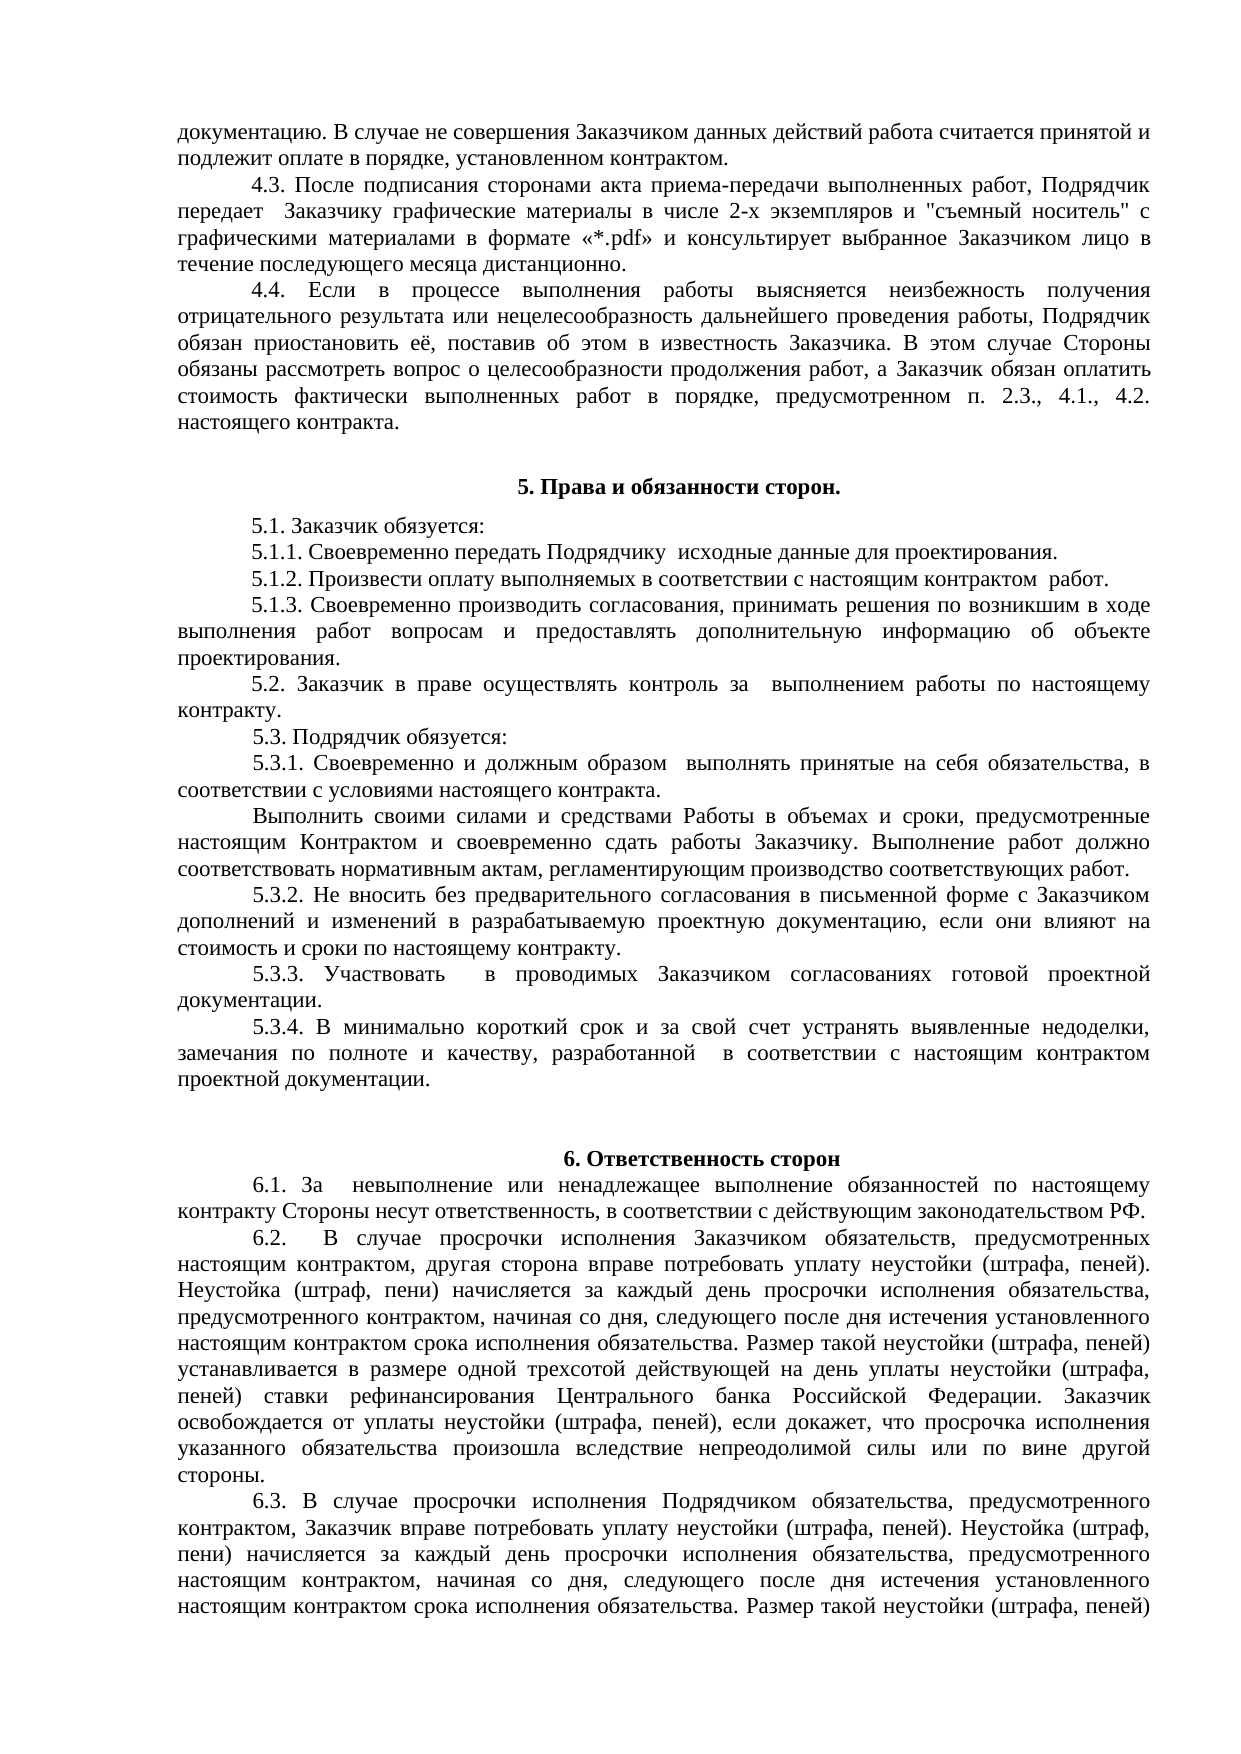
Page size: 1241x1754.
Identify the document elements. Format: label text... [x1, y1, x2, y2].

text 4.3. После подписания сторонами акта приема-передачи выполненных работ, Подрядчик передает Заказчику графические материалы в числе 2-х экземпляров и "съемный носитель" с графическими материалами в формате «*.pdf» и консультирует выбранное Заказчиком лицо в течение последующего месяца дистанционно. [177, 171, 1152, 276]
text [177, 1487, 1152, 1619]
text 5.3.4. В минимально короткий срок и за свой счет устранять выявленные недоделки, замечания по полноте и качеству, разработанной в соответствии с настоящим контрактом проектной документации. [177, 1013, 1152, 1092]
text 4.4. Если в процессе выполнения работы выясняется неизбежность получения отрицательного результата или нецелесообразность дальнейшего проведения работы, Подрядчик обязан приостановить её, поставив об этом в известность Заказчика. В этом случае Стороны обязаны рассмотреть вопрос о целесообразности продолжения работ, а Заказчик обязан оплатить стоимость фактически выполненных работ в порядке, предусмотренном п. 2.3., 4.1., 4.2. настоящего контракта. [177, 276, 1152, 434]
text 5.2. Заказчик в праве осуществлять контроль за выполнением работы по настоящему контракту. [177, 670, 1152, 723]
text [177, 118, 1152, 171]
text 5.1.3. Своевременно производить согласования, принимать решения по возникшим в ходе выполнения работ вопросам и предоставлять дополнительную информацию об объекте проектирования. [177, 591, 1152, 670]
text 5.3.3. Участвовать в проводимых Заказчиком согласованиях готовой проектной документации. [177, 960, 1152, 1013]
text 6.1. За невыполнение или ненадлежащее выполнение обязанностей по настоящему контракту Стороны несут ответственность, в соответствии с действующим законодательством РФ. [177, 1171, 1152, 1224]
text 5.1.1. Своевременно передать Подрядчику исходные данные для проектирования. [177, 538, 1152, 565]
text 5.1. Заказчик обязуется: [177, 512, 1152, 538]
text 5.3.2. Не вносить без предварительного согласования в письменной форме с Заказчиком дополнений и изменений в разрабатываемую проектную документацию, если они влияют на стоимость и сроки по настоящему контракту. [177, 881, 1152, 960]
text 5.3. Подрядчик обязуется: [177, 723, 1152, 749]
text 6. Ответственность сторон [177, 1144, 1152, 1171]
text 5.3.1. Своевременно и должным образом выполнять принятые на себя обязательства, в соответствии с условиями настоящего контракта. [177, 749, 1152, 802]
text 5. Права и обязанности сторон. [207, 473, 1152, 499]
text 6.2. В случае просрочки исполнения Заказчиком обязательств, предусмотренных настоящим контрактом, другая сторона вправе потребовать уплату неустойки (штрафа, пеней). Неустойка (штраф, пени) начисляется за каждый день просрочки исполнения обязательства, предусмотренного контрактом, начиная со дня, следующего после дня истечения установленного настоящим контрактом срока исполнения обязательства. Размер такой неустойки (штрафа, пеней) устанавливается в размере одной трехсотой действующей на день уплаты неустойки (штрафа, пеней) ставки рефинансирования Центрального банка Российской Федерации. Заказчик освобождается от уплаты неустойки (штрафа, пеней), если докажет, что просрочка исполнения указанного обязательства произошла вследствие непреодолимой силы или по вине другой стороны. [177, 1224, 1152, 1487]
text 5.1.2. Произвести оплату выполняемых в соответствии с настоящим контрактом работ. [177, 565, 1152, 591]
text Выполнить своими силами и средствами Работы в объемах и сроки, предусмотренные настоящим Контрактом и своевременно сдать работы Заказчику. Выполнение работ должно соответствовать нормативным актам, регламентирующим производство соответствующих работ. [177, 802, 1152, 881]
